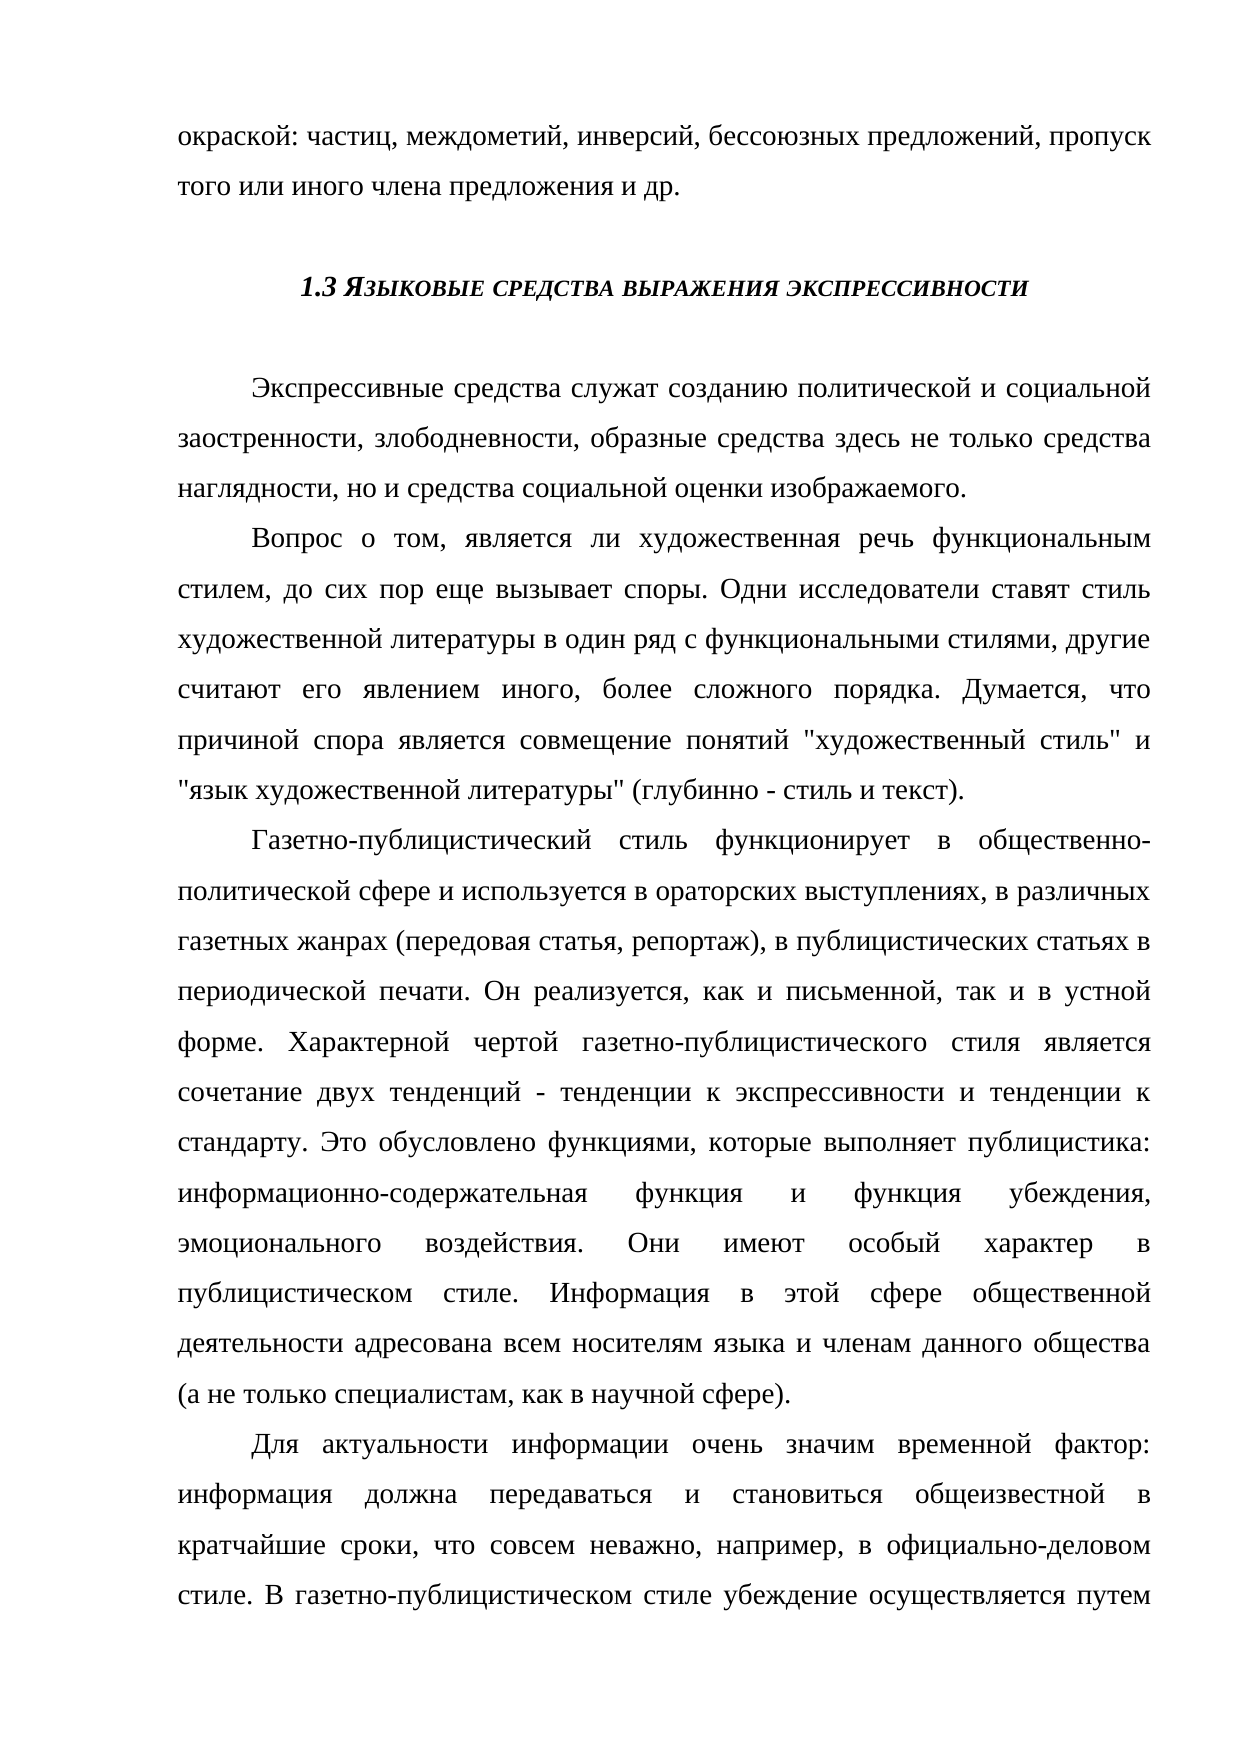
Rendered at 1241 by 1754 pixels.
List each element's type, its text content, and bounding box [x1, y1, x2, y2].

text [177, 118, 1152, 202]
text Вопрос о том, является ли художественная речь функциональным стилем, до сих пор еще вызывает споры. Одни исследователи ставят стиль художественной литературы в один ряд с функциональными стилями, другие считают его явлением иного, более сложного порядка. Думается, что причиной спора является совмещение понятий "художественный стиль" и "язык художественной литературы" (глубинно - стиль и текст). [177, 521, 1152, 806]
text Газетно-публицистический стиль функционирует в общественно-политической сфере и используется в ораторских выступлениях, в различных газетных жанрах (передовая статья, репортаж), в публицистических статьях в периодической печати. Он реализуется, как и письменной, так и в устной форме. Характерной чертой газетно-публицистического стиля является сочетание двух тенденций - тенденции к экспрессивности и тенденции к стандарту. Это обусловлено функциями, которые выполняет публицистика: информационно-содержательная функция и функция убеждения, эмоционального воздействия. Они имеют особый характер в публицистическом стиле. Информация в этой сфере общественной деятельности адресована всем носителям языка и членам данного общества (а не только специалистам, как в научной сфере). [177, 822, 1152, 1409]
text Экспрессивные средства служат созданию политической и социальной заостренности, злободневности, образные средства здесь не только средства наглядности, но и средства социальной оценки изображаемого. [177, 370, 1152, 504]
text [177, 1426, 1152, 1611]
subtitle 1.3 Языковые средства выражения экспрессивности [177, 269, 1152, 303]
